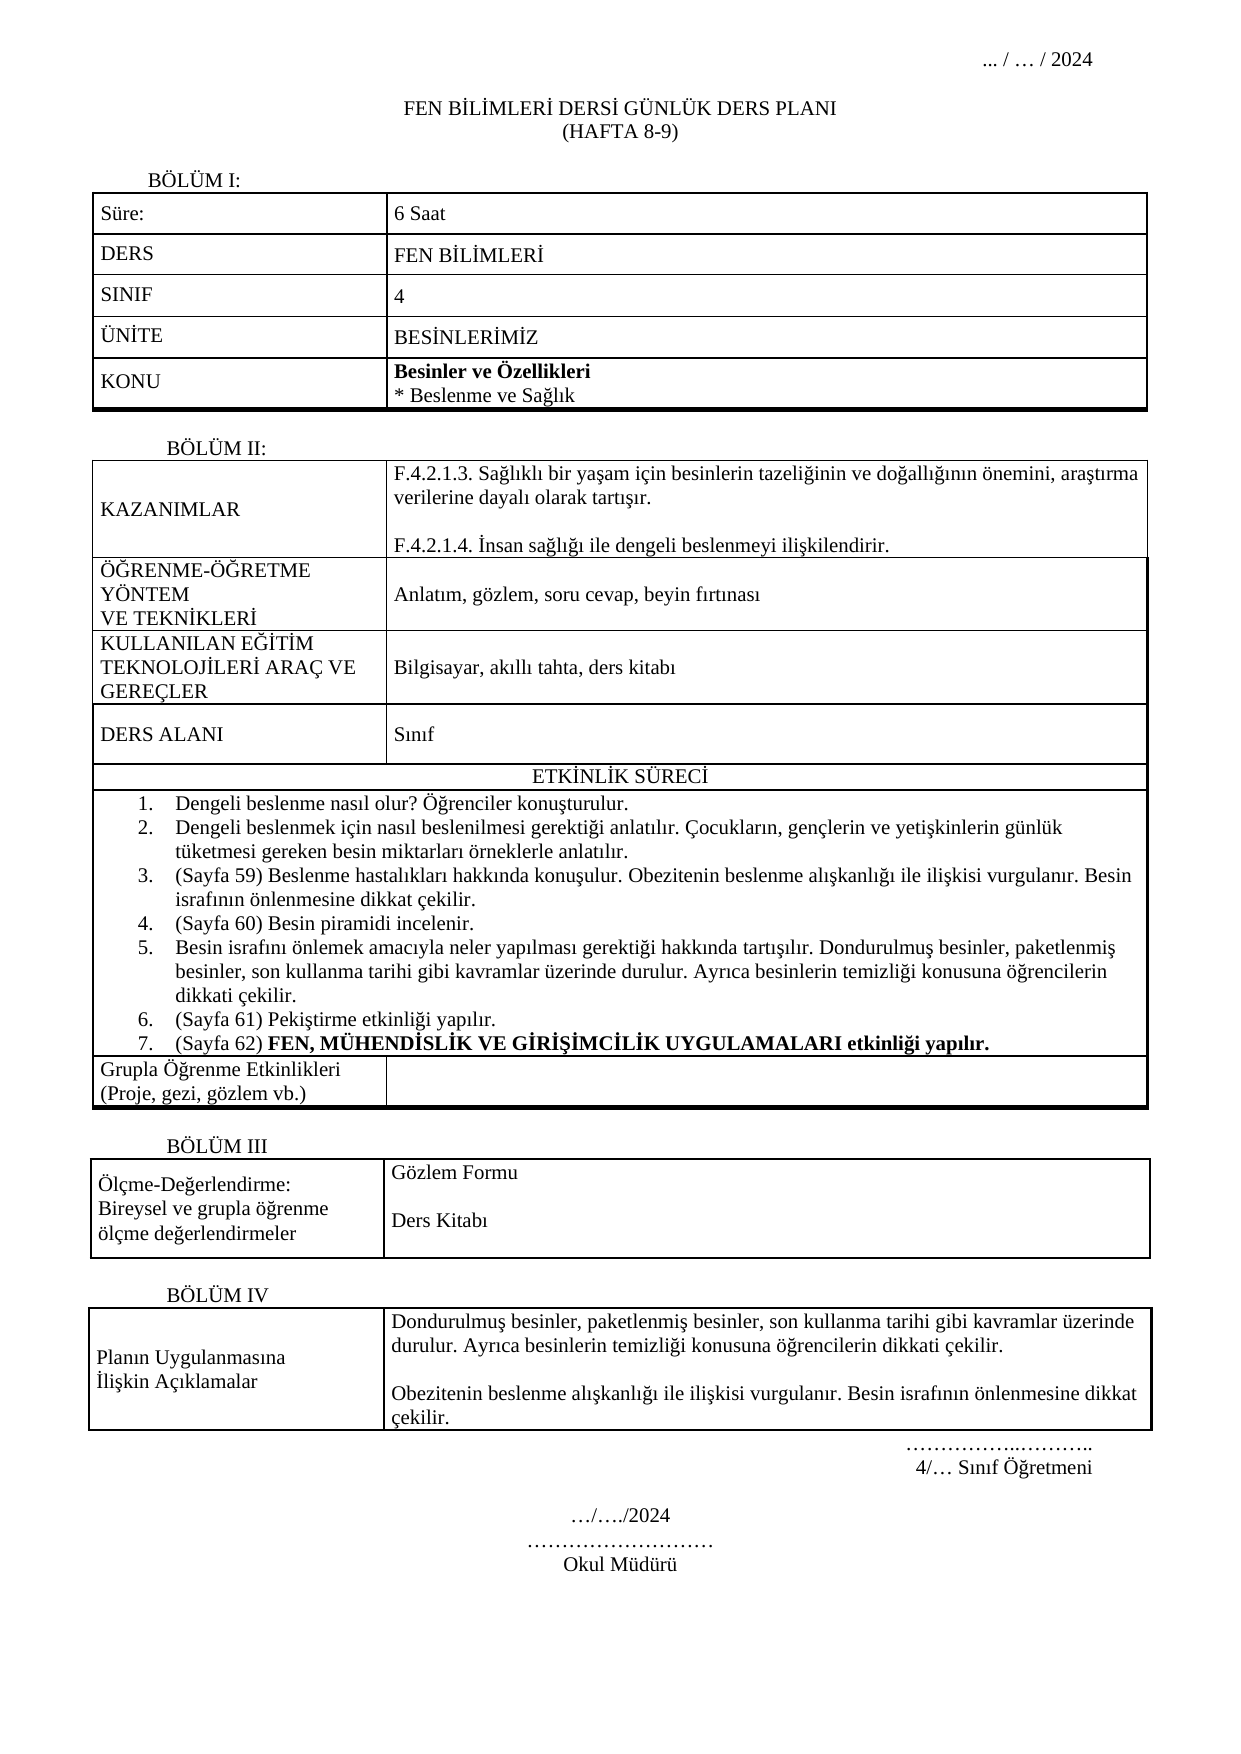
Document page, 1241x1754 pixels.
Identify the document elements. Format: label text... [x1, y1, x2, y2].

text BÖLÜM I: [148, 168, 1092, 192]
table_header Dondurulmuş besinler, paketlenmiş besinler, son kullanma tarihi gibi kavramlar üzerinde durulur. Ayrıca besinlerin temizliği konusuna öğrencilerin dikkati çekilir. Obezitenin beslenme alışkanlığı ile ilişkisi vurgulanır. Besin israfının önlenmesine dikkat çekilir. [385, 1309, 1150, 1429]
table_header 6 Saat [388, 194, 1146, 233]
table_cell Bilgisayar, akıllı tahta, ders kitabı [387, 631, 1146, 703]
table_cell FEN BİLİMLERİ [388, 235, 1146, 274]
text 4/… Sınıf Öğretmeni [148, 1455, 1092, 1479]
table_header Süre: [94, 194, 386, 233]
table_cell BESİNLERİMİZ [388, 317, 1146, 357]
text ……………………… [148, 1527, 1092, 1552]
text Okul Müdürü [148, 1552, 1092, 1576]
text ... / … / 2024 [148, 47, 1092, 71]
table_cell KULLANILAN EĞİTİM TEKNOLOJİLERİ ARAÇ VE GEREÇLER [93, 631, 386, 703]
table_cell Besinler ve Özellikleri * Beslenme ve Sağlık [388, 359, 1146, 407]
table_cell Sınıf [387, 705, 1146, 763]
table_cell 4 [388, 275, 1146, 316]
text …/…./2024 [148, 1503, 1092, 1527]
table_cell ÜNİTE [94, 317, 386, 357]
text ……………..……….. [148, 1431, 1092, 1455]
text FEN BİLİMLERİ DERSİ GÜNLÜK DERS PLANI [148, 95, 1092, 119]
table_cell ÖĞRENME-ÖĞRETME YÖNTEM VE TEKNİKLERİ [93, 558, 386, 630]
table_header F.4.2.1.3. Sağlıklı bir yaşam için besinlerin tazeliğinin ve doğallığının önemini, araştırma verilerine dayalı olarak tartışır. F.4.2.1.4. İnsan sağlığı ile dengeli beslenmeyi ilişkilendirir. [387, 461, 1147, 557]
table_cell Grupla Öğrenme Etkinlikleri (Proje, gezi, gözlem vb.) [94, 1057, 386, 1105]
table_cell Anlatım, gözlem, soru cevap, beyin fırtınası [387, 558, 1146, 630]
subtitle BÖLÜM IV [148, 1283, 1092, 1307]
table_cell Dengeli beslenme nasıl olur? Öğrenciler konuşturulur. Dengeli beslenmek için nasıl beslenilmesi gerektiği anlatılır. Çocukların, gençlerin ve yetişkinlerin günlük tüketmesi gereken besin miktarları örneklerle anlatılır. (Sayfa 59) Beslenme hastalıkları hakkında konuşulur. Obezitenin beslenme alışkanlığı ile ilişkisi vurgulanır. Besin israfının önlenmesine dikkat çekilir. (Sayfa 60) Besin piramidi incelenir. Besin israfını önlemek amacıyla neler yapılması gerektiği hakkında tartışılır. Dondurulmuş besinler, paketlenmiş besinler, son kullanma tarihi gibi kavramlar üzerinde durulur. Ayrıca besinlerin temizliği konusuna öğrencilerin dikkati çekilir. (Sayfa 61) Pekiştirme etkinliği yapılır. (Sayfa 62) FEN, MÜHENDİSLİK VE GİRİŞİMCİLİK UYGULAMALARI etkinliği yapılır. [94, 791, 1146, 1055]
table_header Ölçme-Değerlendirme: Bireysel ve grupla öğrenme ölçme değerlendirmeler [92, 1160, 383, 1257]
table_header Planın Uygulanmasına İlişkin Açıklamalar [90, 1309, 383, 1429]
subtitle BÖLÜM III [148, 1134, 1092, 1158]
table_header Gözlem Formu Ders Kitabı [385, 1160, 1149, 1257]
table_cell ETKİNLİK SÜRECİ [94, 765, 1146, 788]
table_cell SINIF [94, 275, 386, 316]
table_cell DERS [94, 235, 386, 274]
text (HAFTA 8-9) [148, 119, 1092, 143]
text BÖLÜM II: [148, 436, 1092, 459]
table_cell [387, 1057, 1146, 1105]
table_header KAZANIMLAR [93, 461, 386, 557]
table_cell KONU [94, 359, 386, 407]
table_cell DERS ALANI [94, 705, 386, 763]
